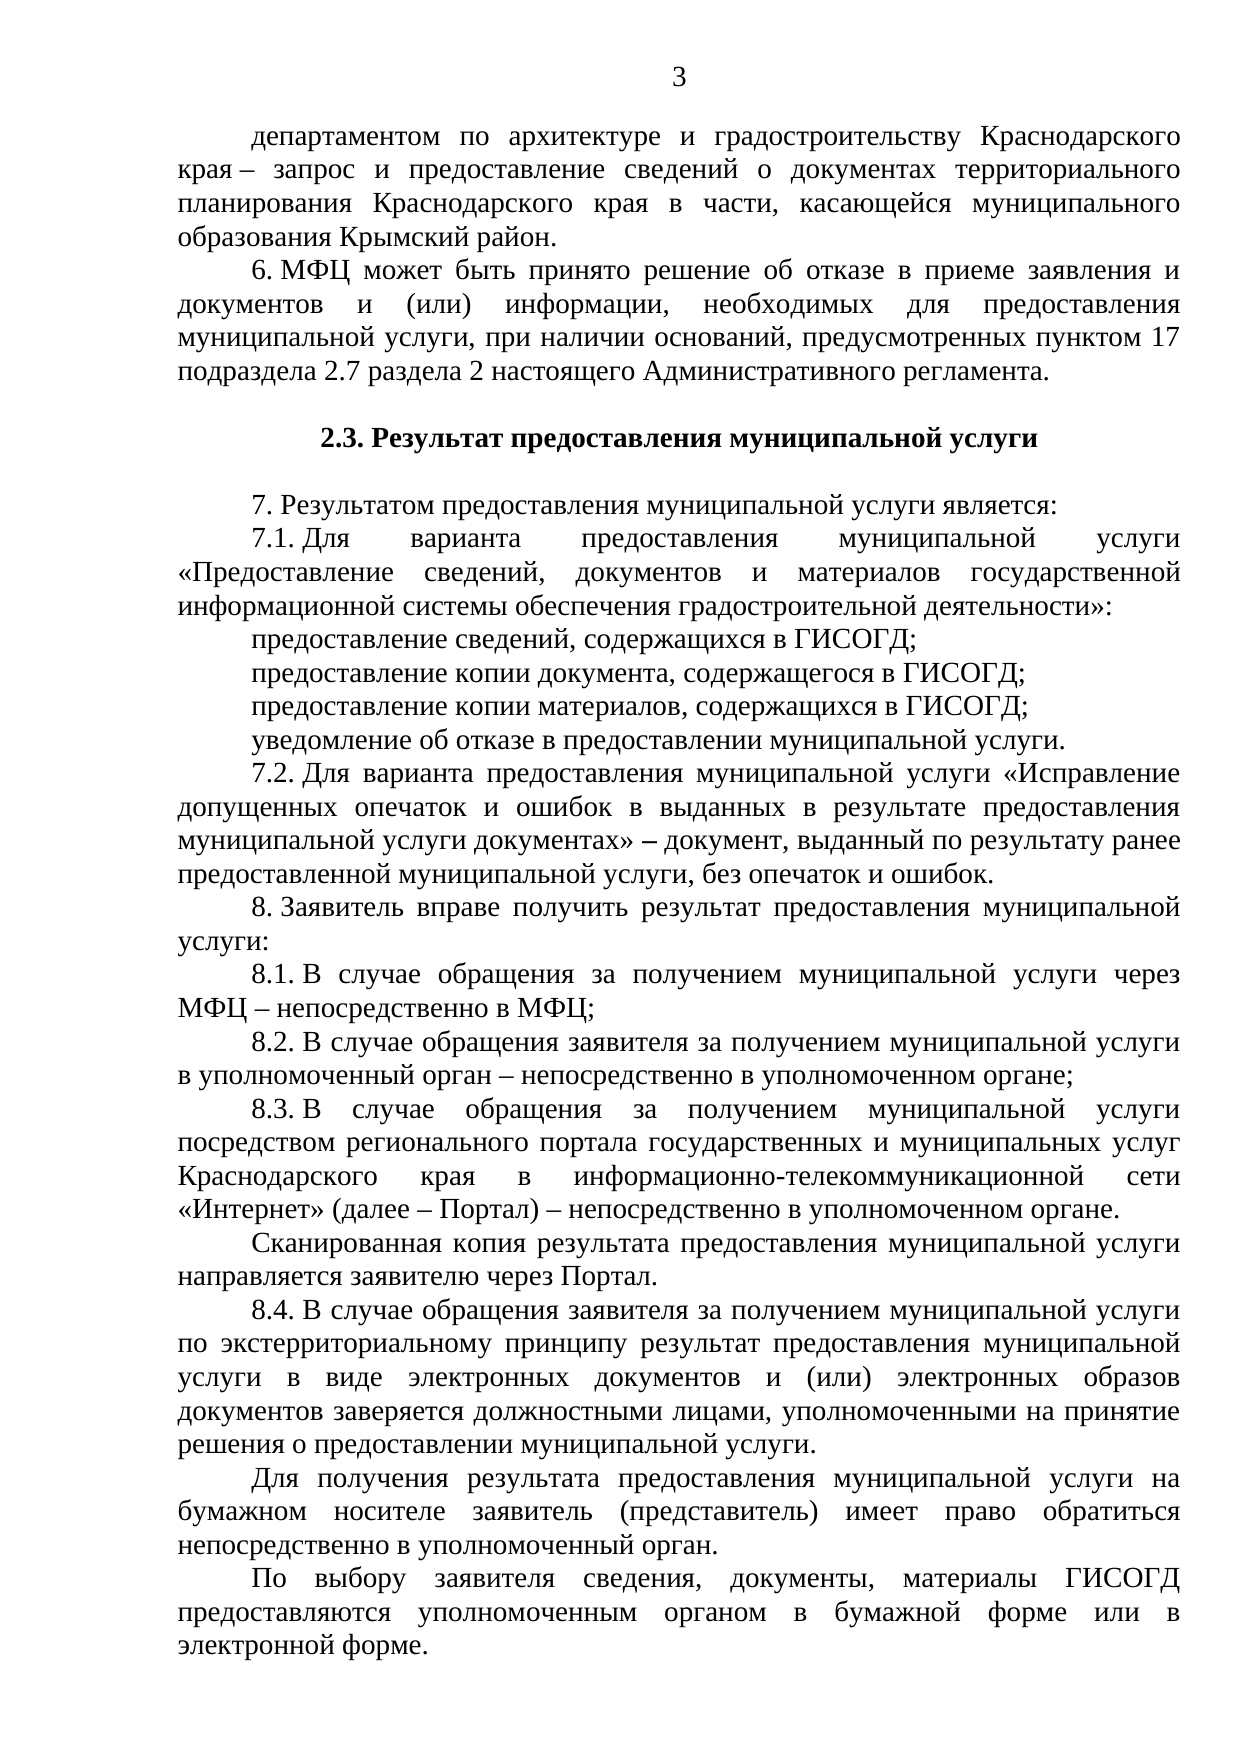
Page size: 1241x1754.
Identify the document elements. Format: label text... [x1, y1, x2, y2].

title 2.3. Результат предоставления муниципальной услуги [177, 420, 1181, 453]
text уведомление об отказе в предоставлении муниципальной услуги. [177, 722, 1181, 755]
text Для получения результата предоставления муниципальной услуги на бумажном носителе заявитель (представитель) имеет право обратиться непосредственно в уполномоченный орган. [177, 1460, 1181, 1560]
text предоставление копии документа, содержащегося в ГИСОГД; [177, 655, 1181, 688]
text 7. Результатом предоставления муниципальной услуги является: [177, 487, 1181, 521]
text Сканированная копия результата предоставления муниципальной услуги направляется заявителю через Портал. [177, 1225, 1181, 1292]
text предоставление копии материалов, содержащихся в ГИСОГД; [177, 688, 1181, 722]
text 8.3. В случае обращения за получением муниципальной услуги посредством регионального портала государственных и муниципальных услуг Краснодарского края в информационно-телекоммуникационной сети «Интернет» (далее – Портал) – непосредственно в уполномоченном органе. [177, 1091, 1181, 1225]
text департаментом по архитектуре и градостроительству Краснодарского края – запрос и предоставление сведений о документах территориального планирования Краснодарского края в части, касающейся муниципального образования Крымский район. [177, 118, 1181, 252]
text 8.4. В случае обращения заявителя за получением муниципальной услуги по экстерриториальному принципу результат предоставления муниципальной услуги в виде электронных документов и (или) электронных образов документов заверяется должностными лицами, уполномоченными на принятие решения о предоставлении муниципальной услуги. [177, 1292, 1181, 1460]
text 7.1. Для варианта предоставления муниципальной услуги «Предоставление сведений, документов и материалов государственной информационной системы обеспечения градостроительной деятельности»: [177, 521, 1181, 621]
text 8.2. В случае обращения заявителя за получением муниципальной услуги в уполномоченный орган – непосредственно в уполномоченном органе; [177, 1024, 1181, 1091]
text 8. Заявитель вправе получить результат предоставления муниципальной услуги: [177, 889, 1181, 957]
text 7.2. Для варианта предоставления муниципальной услуги «Исправление допущенных опечаток и ошибок в выданных в результате предоставления муниципальной услуги документах» – документ, выданный по результату ранее предоставленной муниципальной услуги, без опечаток и ошибок. [177, 755, 1181, 889]
text 8.1. В случае обращения за получением муниципальной услуги через МФЦ – непосредственно в МФЦ; [177, 957, 1181, 1024]
text По выбору заявителя сведения, документы, материалы ГИСОГД предоставляются уполномоченным органом в бумажной форме или в электронной форме. [177, 1560, 1181, 1661]
list 6. МФЦ может быть принято решение об отказе в приеме заявления и документов и (или) информации, необходимых для предоставления муниципальной услуги, при наличии оснований, предусмотренных пунктом 17 подраздела 2.7 раздела 2 настоящего Административного регламента. [177, 252, 1181, 386]
text предоставление сведений, содержащихся в ГИСОГД; [177, 621, 1181, 655]
